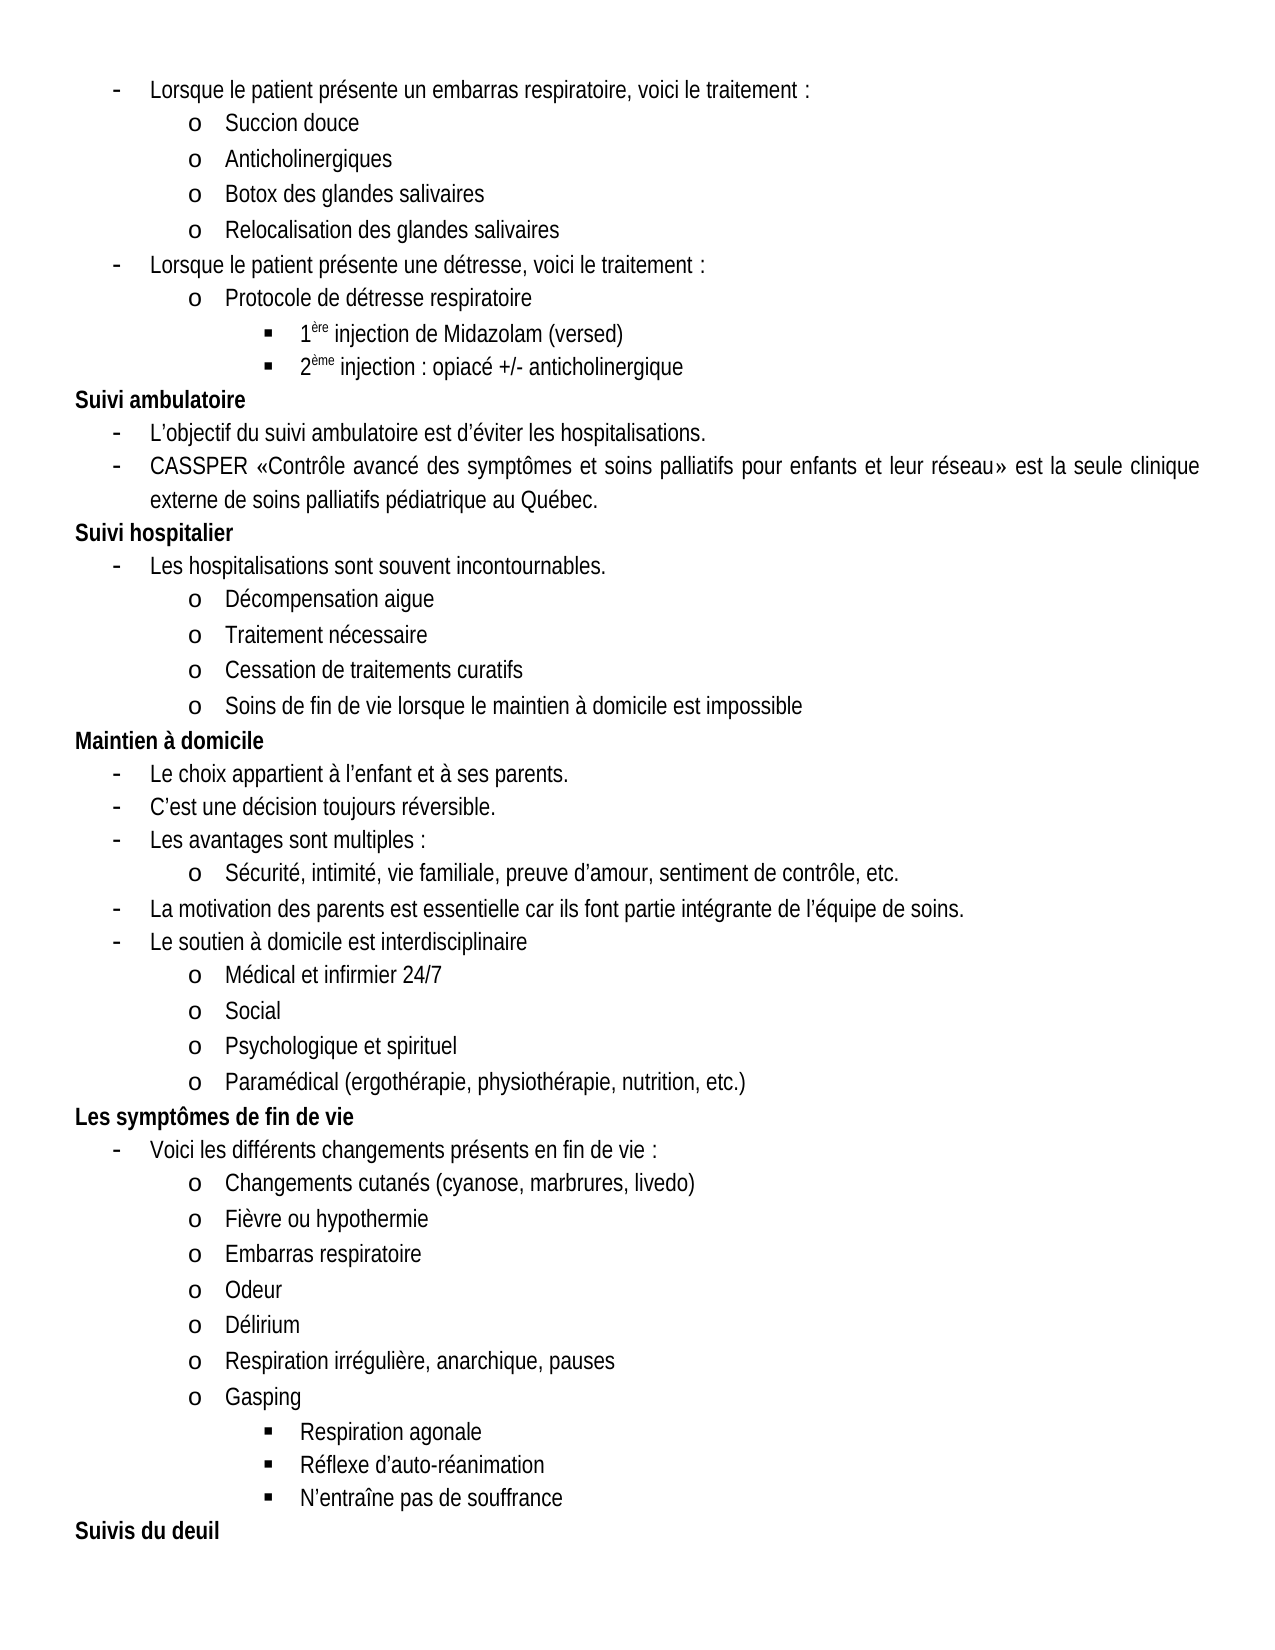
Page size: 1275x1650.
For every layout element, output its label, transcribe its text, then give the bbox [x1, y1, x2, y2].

list Protocole de détresse respiratoire [187, 283, 1200, 314]
list Médical et infirmier 24/7 [187, 960, 1200, 991]
list Lorsque le patient présente un embarras respiratoire, voici le traitement : [112, 75, 1200, 104]
list Délirium [187, 1310, 1200, 1341]
list Social [187, 996, 1200, 1027]
list Voici les différents changements présents en fin de vie : [112, 1135, 1200, 1164]
list L’objectif du suivi ambulatoire est d’éviter les hospitalisations. [112, 418, 1200, 447]
list Fièvre ou hypothermie [187, 1204, 1200, 1235]
list 1ère injection de Midazolam (versed) [262, 319, 1200, 348]
list Les avantages sont multiples : [112, 825, 1200, 854]
list Les hospitalisations sont souvent incontournables. [112, 551, 1200, 580]
list N’entraîne pas de souffrance [262, 1483, 1200, 1512]
list Gasping [187, 1381, 1200, 1412]
list 2ème injection : opiacé +/- anticholinergique [262, 352, 1200, 381]
list Relocalisation des glandes salivaires [187, 215, 1200, 246]
list Réflexe d’auto-réanimation [262, 1450, 1200, 1479]
list Changements cutanés (cyanose, marbrures, livedo) [187, 1168, 1200, 1199]
list Embarras respiratoire [187, 1239, 1200, 1270]
list Soins de fin de vie lorsque le maintien à domicile est impossible [187, 691, 1200, 722]
text Suivi ambulatoire [75, 385, 1200, 414]
list Sécurité, intimité, vie familiale, preuve d’amour, sentiment de contrôle, etc. [187, 858, 1200, 889]
list La motivation des parents est essentielle car ils font partie intégrante de l’équipe de soins. [112, 894, 1200, 923]
list Respiration irrégulière, anarchique, pauses [187, 1346, 1200, 1377]
list Odeur [187, 1275, 1200, 1306]
text Maintien à domicile [75, 726, 1200, 755]
list Botox des glandes salivaires [187, 179, 1200, 210]
list Le choix appartient à l’enfant et à ses parents. [112, 759, 1200, 788]
list Paramédical (ergothérapie, physiothérapie, nutrition, etc.) [187, 1067, 1200, 1098]
text Suivis du deuil [75, 1516, 1200, 1545]
list Cessation de traitements curatifs [187, 655, 1200, 686]
text Suivi hospitalier [75, 518, 1200, 547]
list Psychologique et spirituel [187, 1031, 1200, 1062]
list Lorsque le patient présente une détresse, voici le traitement : [112, 250, 1200, 279]
list Anticholinergiques [187, 144, 1200, 174]
list Respiration agonale [262, 1417, 1200, 1446]
list Succion douce [187, 108, 1200, 139]
list Le soutien à domicile est interdisciplinaire [112, 927, 1200, 956]
list C’est une décision toujours réversible. [112, 792, 1200, 821]
list Traitement nécessaire [187, 619, 1200, 651]
list Décompensation aigue [187, 584, 1200, 615]
text Les symptômes de fin de vie [75, 1102, 1200, 1131]
list CASSPER «Contrôle avancé des symptômes et soins palliatifs pour enfants et leur réseau» est la seule clinique externe de soins palliatifs pédiatrique au Québec. [112, 451, 1200, 514]
